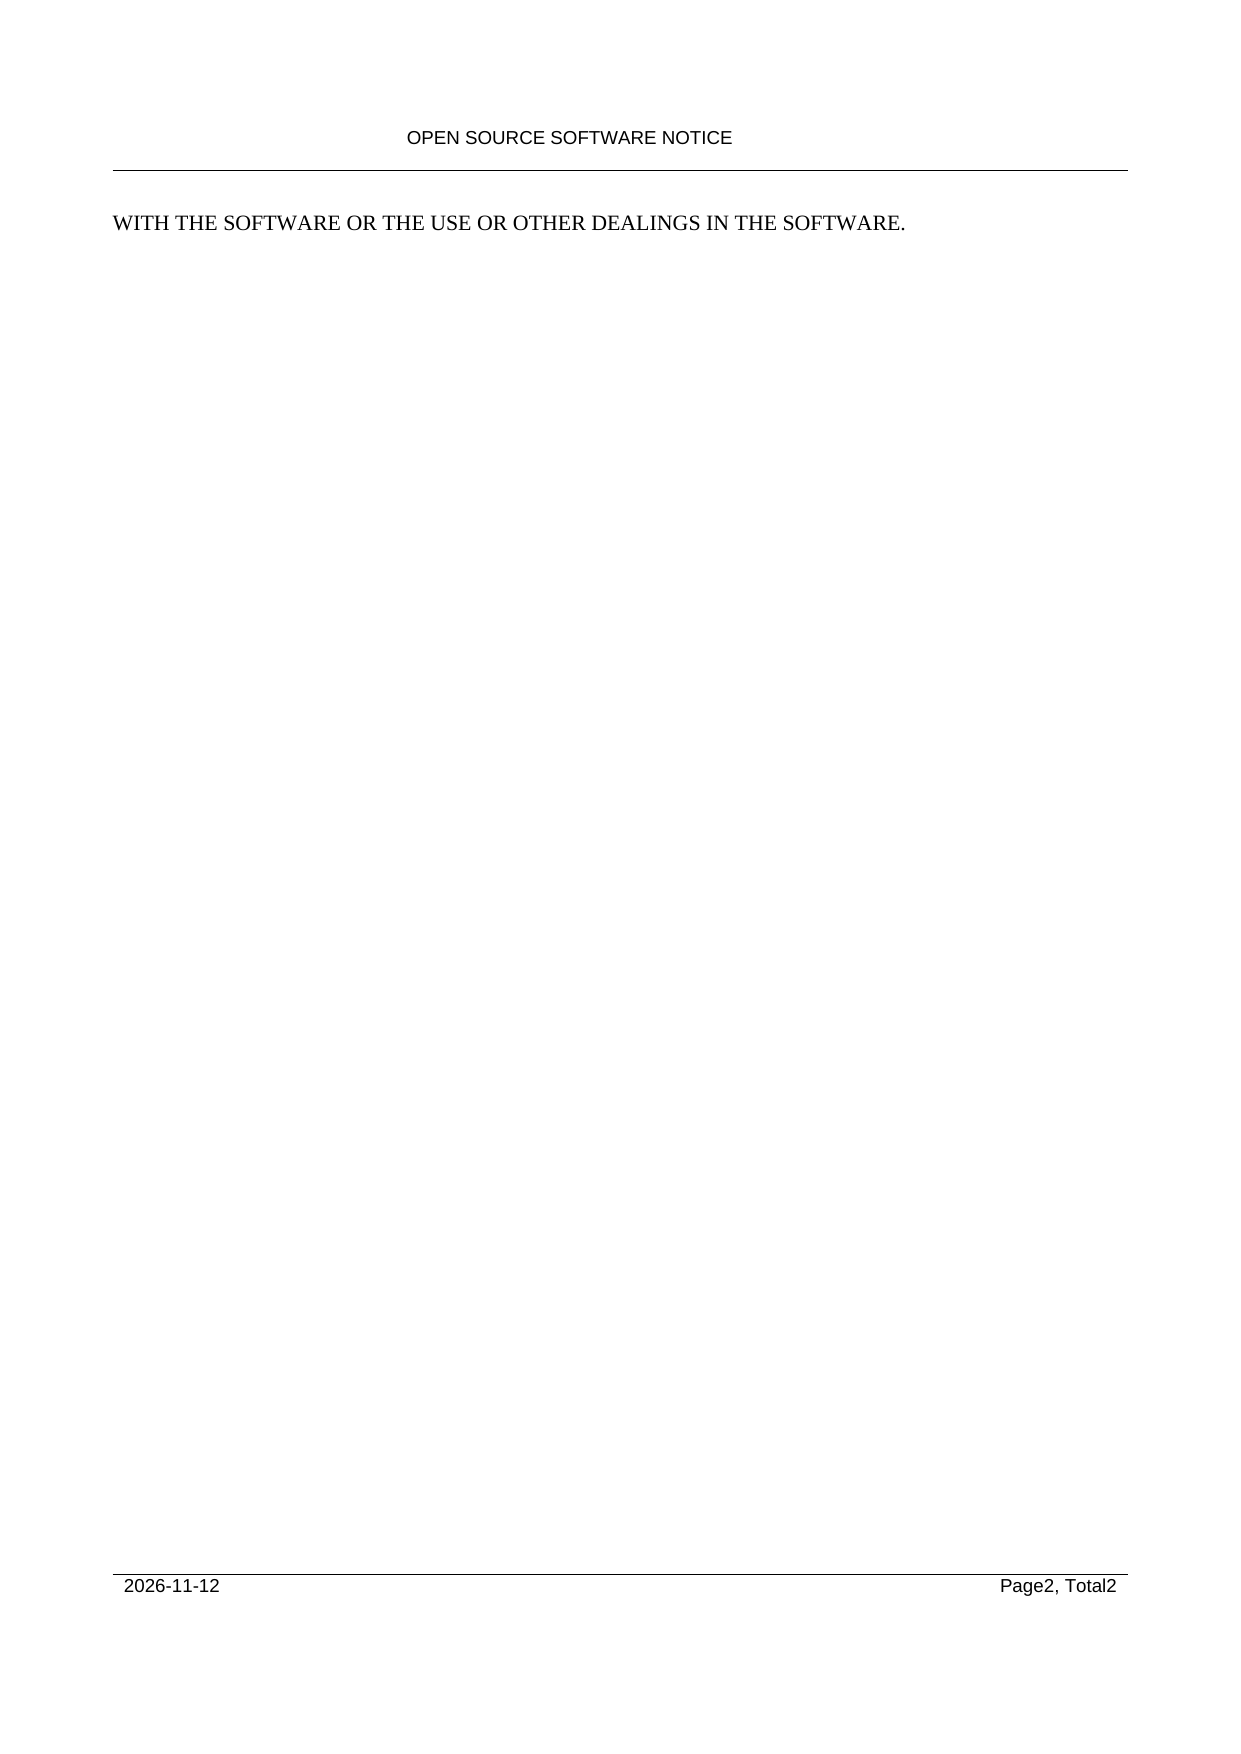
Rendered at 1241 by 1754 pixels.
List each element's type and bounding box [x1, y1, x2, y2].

text [112, 206, 1128, 239]
